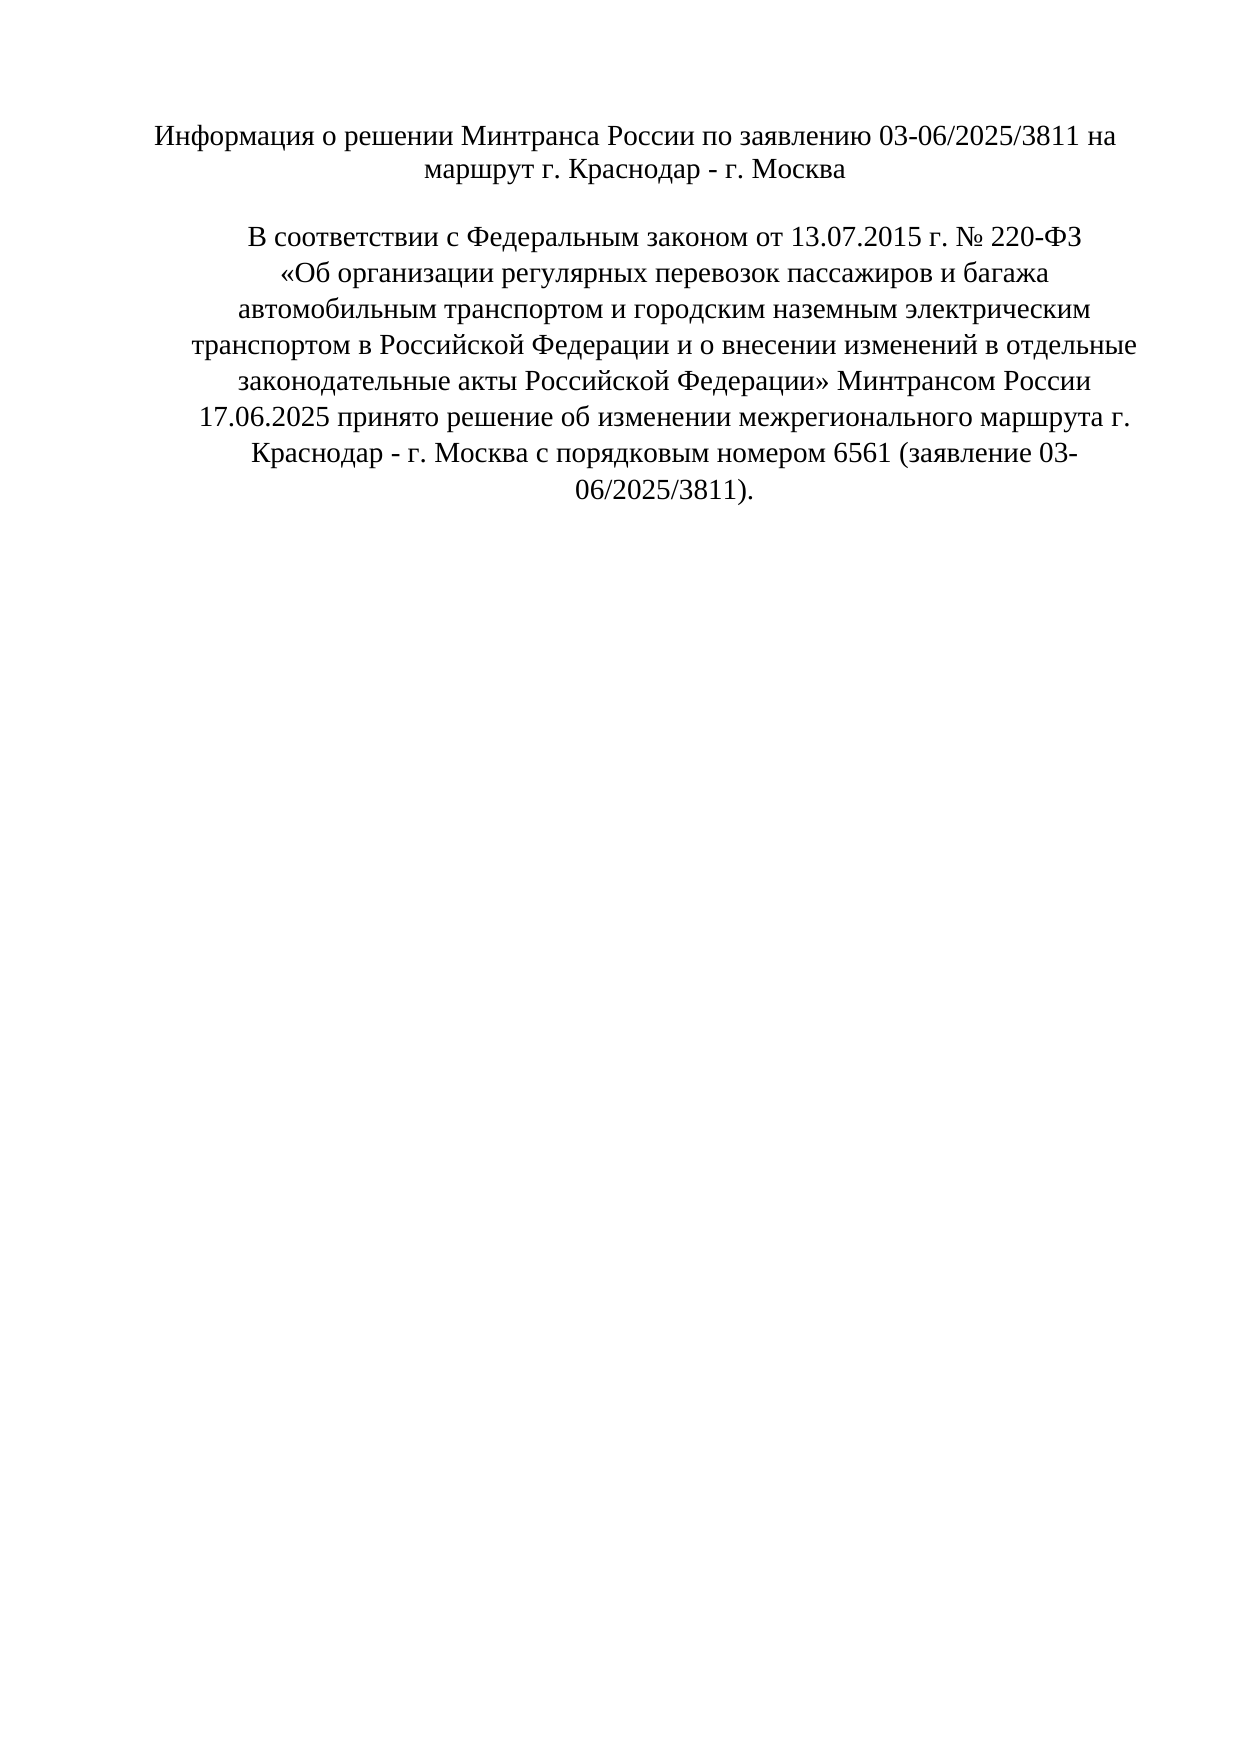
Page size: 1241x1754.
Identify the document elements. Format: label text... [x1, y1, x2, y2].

text В соответствии с Федеральным законом от 13.07.2015 г. № 220-ФЗ «Об организации регулярных перевозок пассажиров и багажа автомобильным транспортом и городским наземным электрическим транспортом в Российской Федерации и о внесении изменений в отдельные законодательные акты Российской Федерации» Минтрансом России 17.06.2025 принято решение об изменении межрегионального маршрута г. Краснодар - г. Москва с порядковым номером 6561 (заявление 03-06/2025/3811). [177, 219, 1152, 505]
text Информация о решении Минтранса России по заявлению 03-06/2025/3811 на маршрут г. Краснодар - г. Москва [118, 118, 1152, 185]
